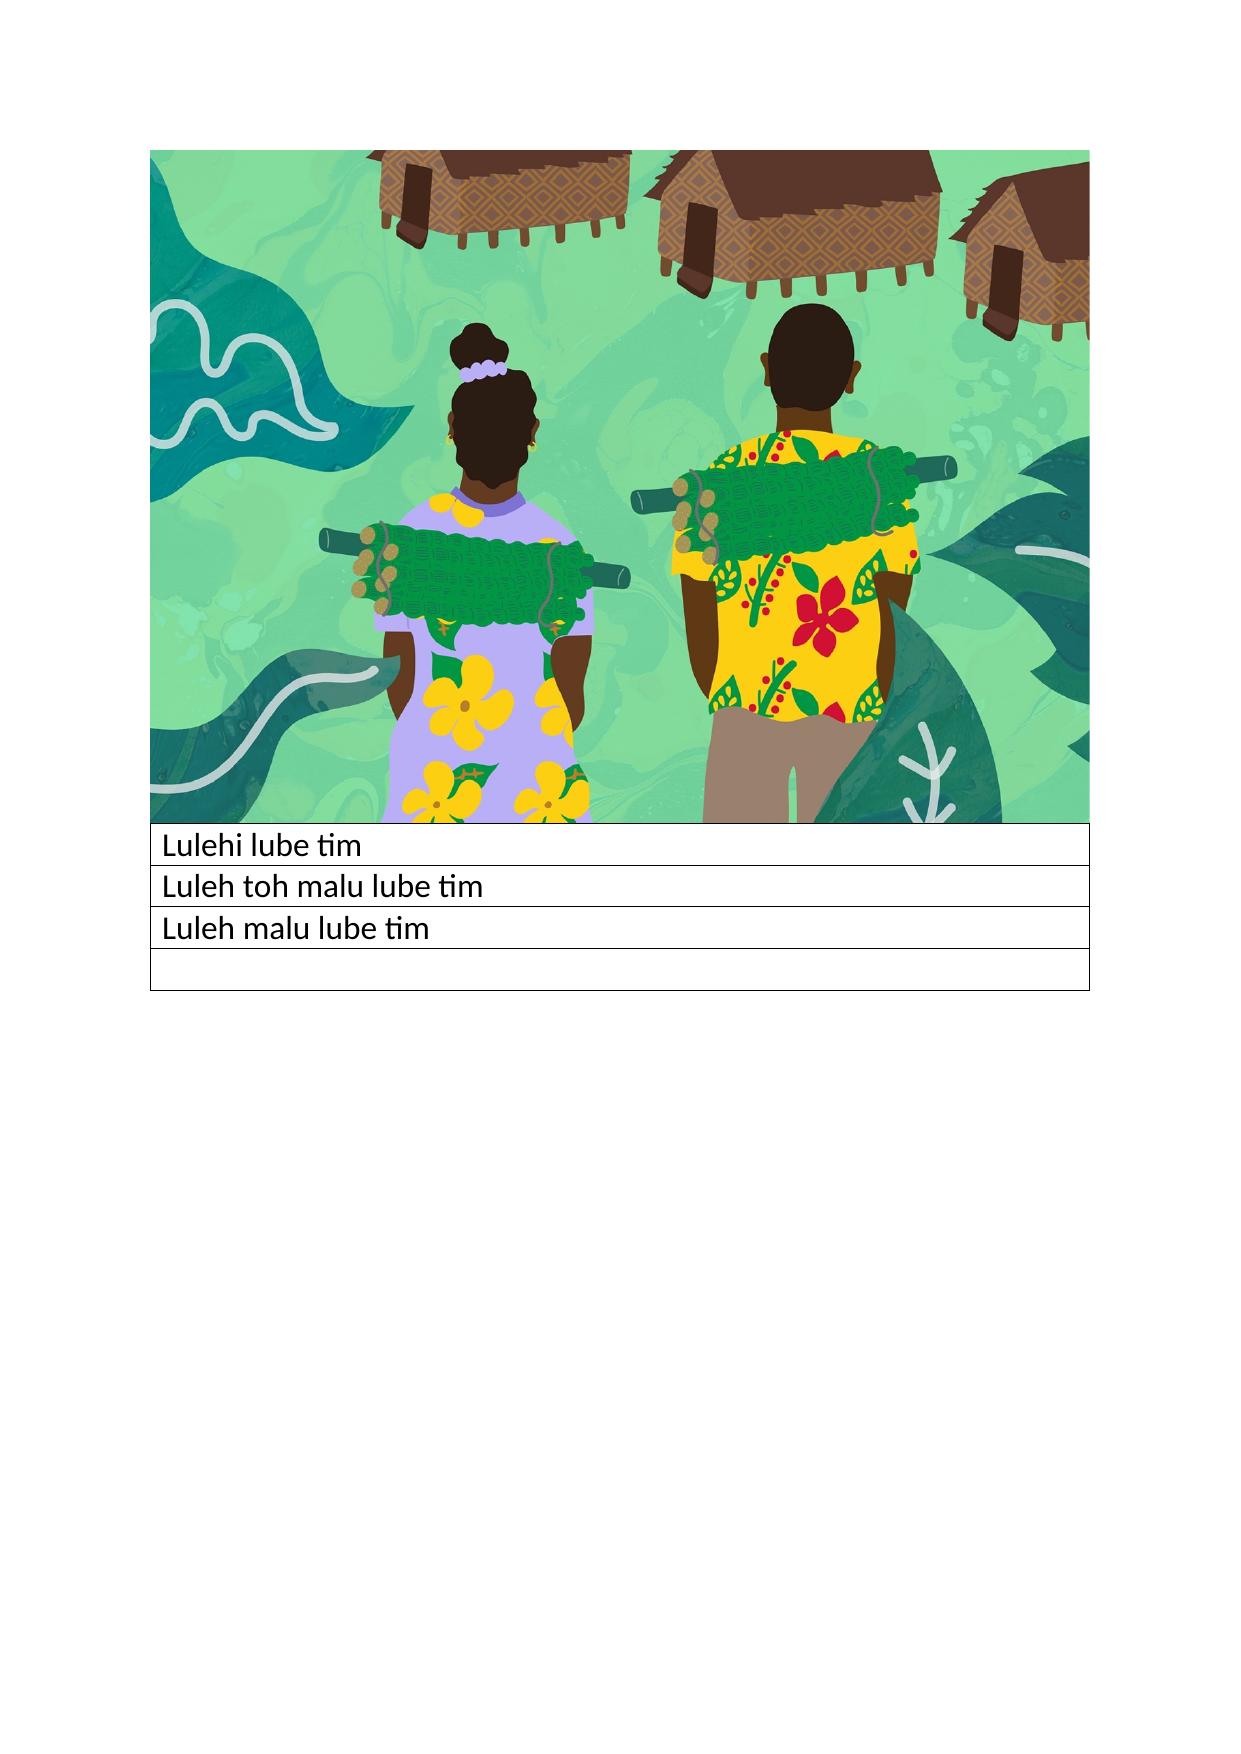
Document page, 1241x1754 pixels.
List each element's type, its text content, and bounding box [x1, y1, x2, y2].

picture [150, 150, 1090, 823]
table_cell Luleh malu lube tim [151, 907, 1089, 948]
table_header Lulehi lube tim [151, 824, 1089, 864]
table_cell [151, 949, 1089, 990]
table_cell Luleh toh malu lube tim [151, 866, 1089, 906]
